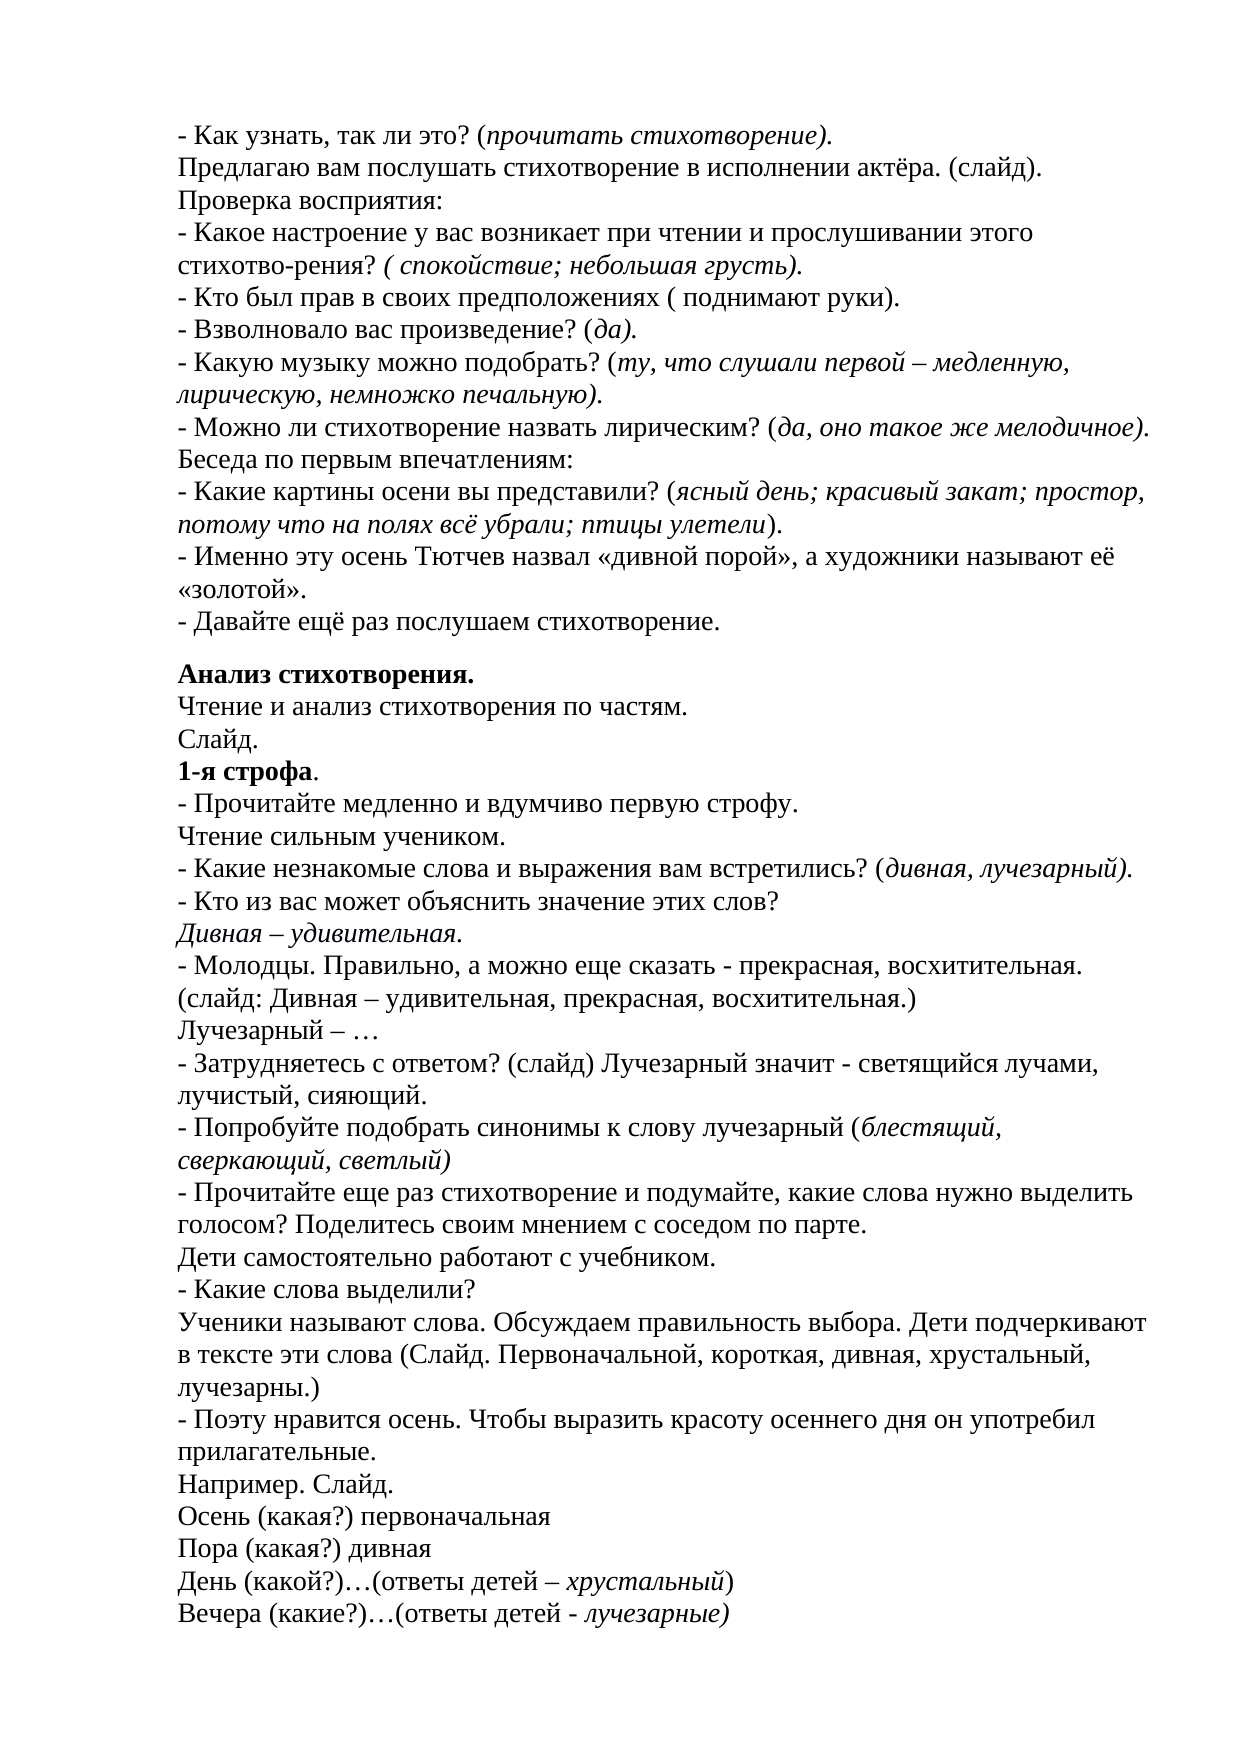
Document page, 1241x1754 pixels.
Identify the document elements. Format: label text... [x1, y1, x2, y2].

text Предлагаю вам послушать стихотворение в исполнении актёра. (слайд). [177, 151, 1152, 183]
text Ученики называют слова. Обсуждаем правильность выбора. Дети подчеркивают в тексте эти слова (Слайд. Первоначальной, короткая, дивная, хрустальный, лучезарны.) [177, 1305, 1152, 1402]
text - Взволновало вас произведение? (да). [177, 312, 1152, 345]
text - Кто из вас может объяснить значение этих слов? [177, 884, 1152, 916]
text Слайд. [177, 722, 1152, 754]
text - Поэту нравится осень. Чтобы выразить красоту осеннего дня он употребил прилагательные. [177, 1402, 1152, 1467]
text - Какие картины осени вы представили? (ясный день; красивый закат; простор, потому что на полях всё убрали; птицы улетели). [177, 474, 1152, 539]
text Вечера (какие?)…(ответы детей - лучезарные) [177, 1596, 1152, 1629]
text - Какую музыку можно подобрать? (ту, что слушали первой – медленную, лирическую, немножко печальную). [177, 345, 1152, 410]
text - Кто был прав в своих предположениях ( поднимают руки). [177, 280, 1152, 312]
text Дети самостоятельно работают с учебником. [177, 1240, 1152, 1272]
text - Можно ли стихотворение назвать лирическим? (да, оно такое же мелодичное). [177, 410, 1152, 442]
text День (какой?)…(ответы детей – хрустальный) [177, 1564, 1152, 1596]
text 1-я строфа. [177, 754, 1152, 786]
text Осень (какая?) первоначальная [177, 1499, 1152, 1532]
text - Какое настроение у вас возникает при чтении и прослушивании этого стихотво-рения? ( спокойствие; небольшая грусть). [177, 215, 1152, 280]
text Проверка восприятия: [177, 183, 1152, 215]
text - Как узнать, так ли это? (прочитать стихотворение). [177, 118, 1152, 151]
text Лучезарный – … [177, 1013, 1152, 1046]
text Пора (какая?) дивная [177, 1532, 1152, 1564]
text Например. Слайд. [177, 1467, 1152, 1499]
text - Прочитайте еще раз стихотворение и подумайте, какие слова нужно выделить голосом? Поделитесь своим мнением с соседом по парте. [177, 1175, 1152, 1240]
text Дивная – удивительная. [177, 916, 1152, 948]
text - Прочитайте медленно и вдумчиво первую строфу. [177, 786, 1152, 819]
text - Именно эту осень Тютчев назвал «дивной порой», а художники называют её «золотой». [177, 539, 1152, 604]
text Анализ стихотворения. [177, 657, 1152, 689]
text - Затрудняетесь с ответом? (слайд) Лучезарный значит - светящийся лучами, лучистый, сияющий. [177, 1046, 1152, 1110]
text - Какие слова выделили? [177, 1272, 1152, 1305]
text - Молодцы. Правильно, а можно еще сказать - прекрасная, восхитительная. (слайд: Дивная – удивительная, прекрасная, восхитительная.) [177, 948, 1152, 1013]
text - Какие незнакомые слова и выражения вам встретились? (дивная, лучезарный). [177, 851, 1152, 884]
text - Попробуйте подобрать синонимы к слову лучезарный (блестящий, сверкающий, светлый) [177, 1110, 1152, 1175]
text Чтение и анализ стихотворения по частям. [177, 689, 1152, 722]
text - Давайте ещё раз послушаем стихотворение. [177, 604, 1152, 636]
text Чтение сильным учеником. [177, 819, 1152, 851]
text Беседа по первым впечатлениям: [177, 442, 1152, 474]
